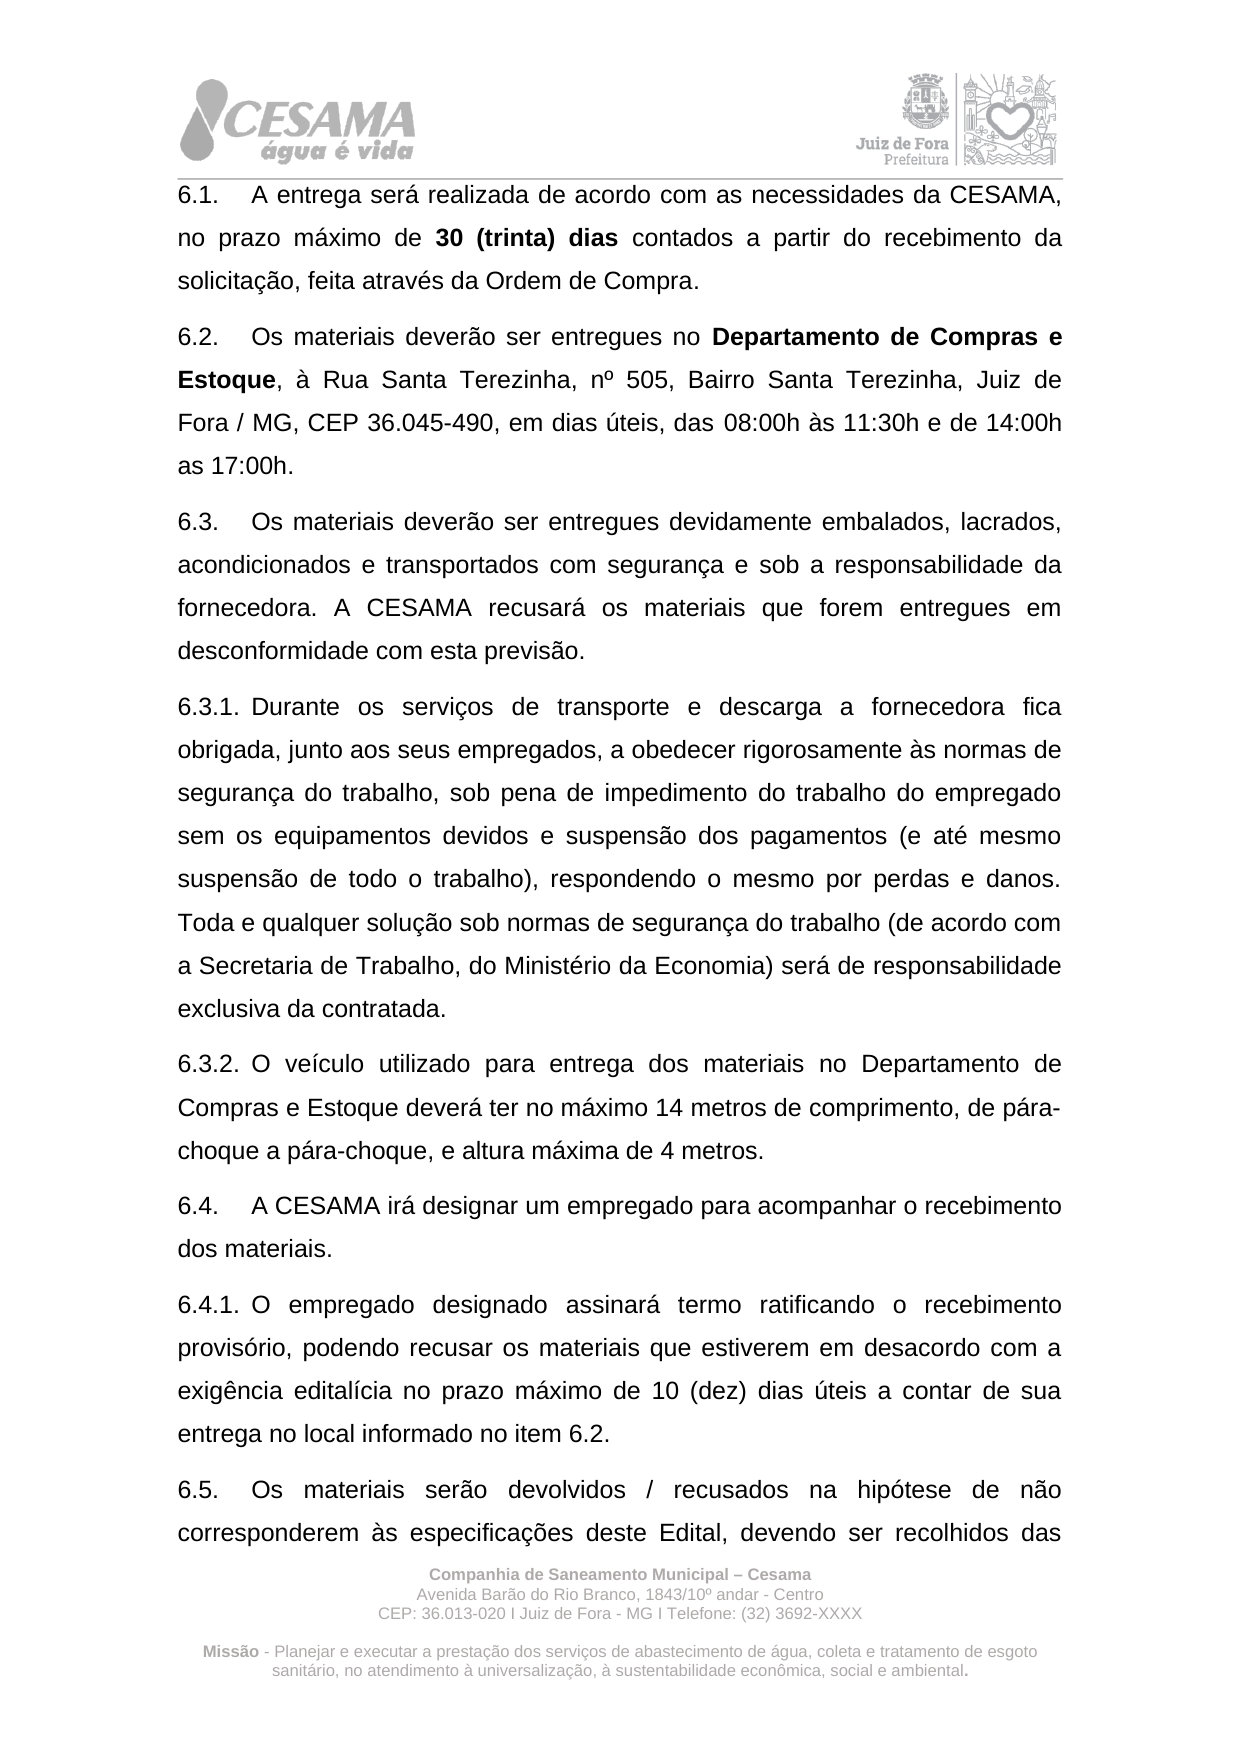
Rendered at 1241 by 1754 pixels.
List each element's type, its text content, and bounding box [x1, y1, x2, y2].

list Os materiais deverão ser entregues no Departamento de Compras e Estoque, à Rua Santa Terezinha, nº 505, Bairro Santa Terezinha, Juiz de Fora / MG, CEP 36.045-490, em dias úteis, das 08:00h às 11:30h e de 14:00h as 17:00h. [177, 322, 1063, 480]
list O empregado designado assinará termo ratificando o recebimento provisório, podendo recusar os materiais que estiverem em desacordo com a exigência editalícia no prazo máximo de 10 (dez) dias úteis a contar de sua entrega no local informado no item 6.2. [177, 1290, 1063, 1448]
list A entrega será realizada de acordo com as necessidades da CESAMA, no prazo máximo de 30 (trinta) dias contados a partir do recebimento da solicitação, feita através da Ordem de Compra. [177, 180, 1063, 295]
list Os materiais deverão ser entregues devidamente embalados, lacrados, acondicionados e transportados com segurança e sob a responsabilidade da fornecedora. A CESAMA recusará os materiais que forem entregues em desconformidade com esta previsão. [177, 507, 1063, 665]
list Durante os serviços de transporte e descarga a fornecedora fica obrigada, junto aos seus empregados, a obedecer rigorosamente às normas de segurança do trabalho, sob pena de impedimento do trabalho do empregado sem os equipamentos devidos e suspensão dos pagamentos (e até mesmo suspensão de todo o trabalho), respondendo o mesmo por perdas e danos. Toda e qualquer solução sob normas de segurança do trabalho (de acordo com a Secretaria de Trabalho, do Ministério da Economia) será de responsabilidade exclusiva da contratada. [177, 692, 1063, 1022]
picture [177, 73, 1064, 180]
list A CESAMA irá designar um empregado para acompanhar o recebimento dos materiais. [177, 1191, 1063, 1263]
list O veículo utilizado para entrega dos materiais no Departamento de Compras e Estoque deverá ter no máximo 14 metros de comprimento, de pára-choque a pára-choque, e altura máxima de 4 metros. [177, 1049, 1063, 1164]
